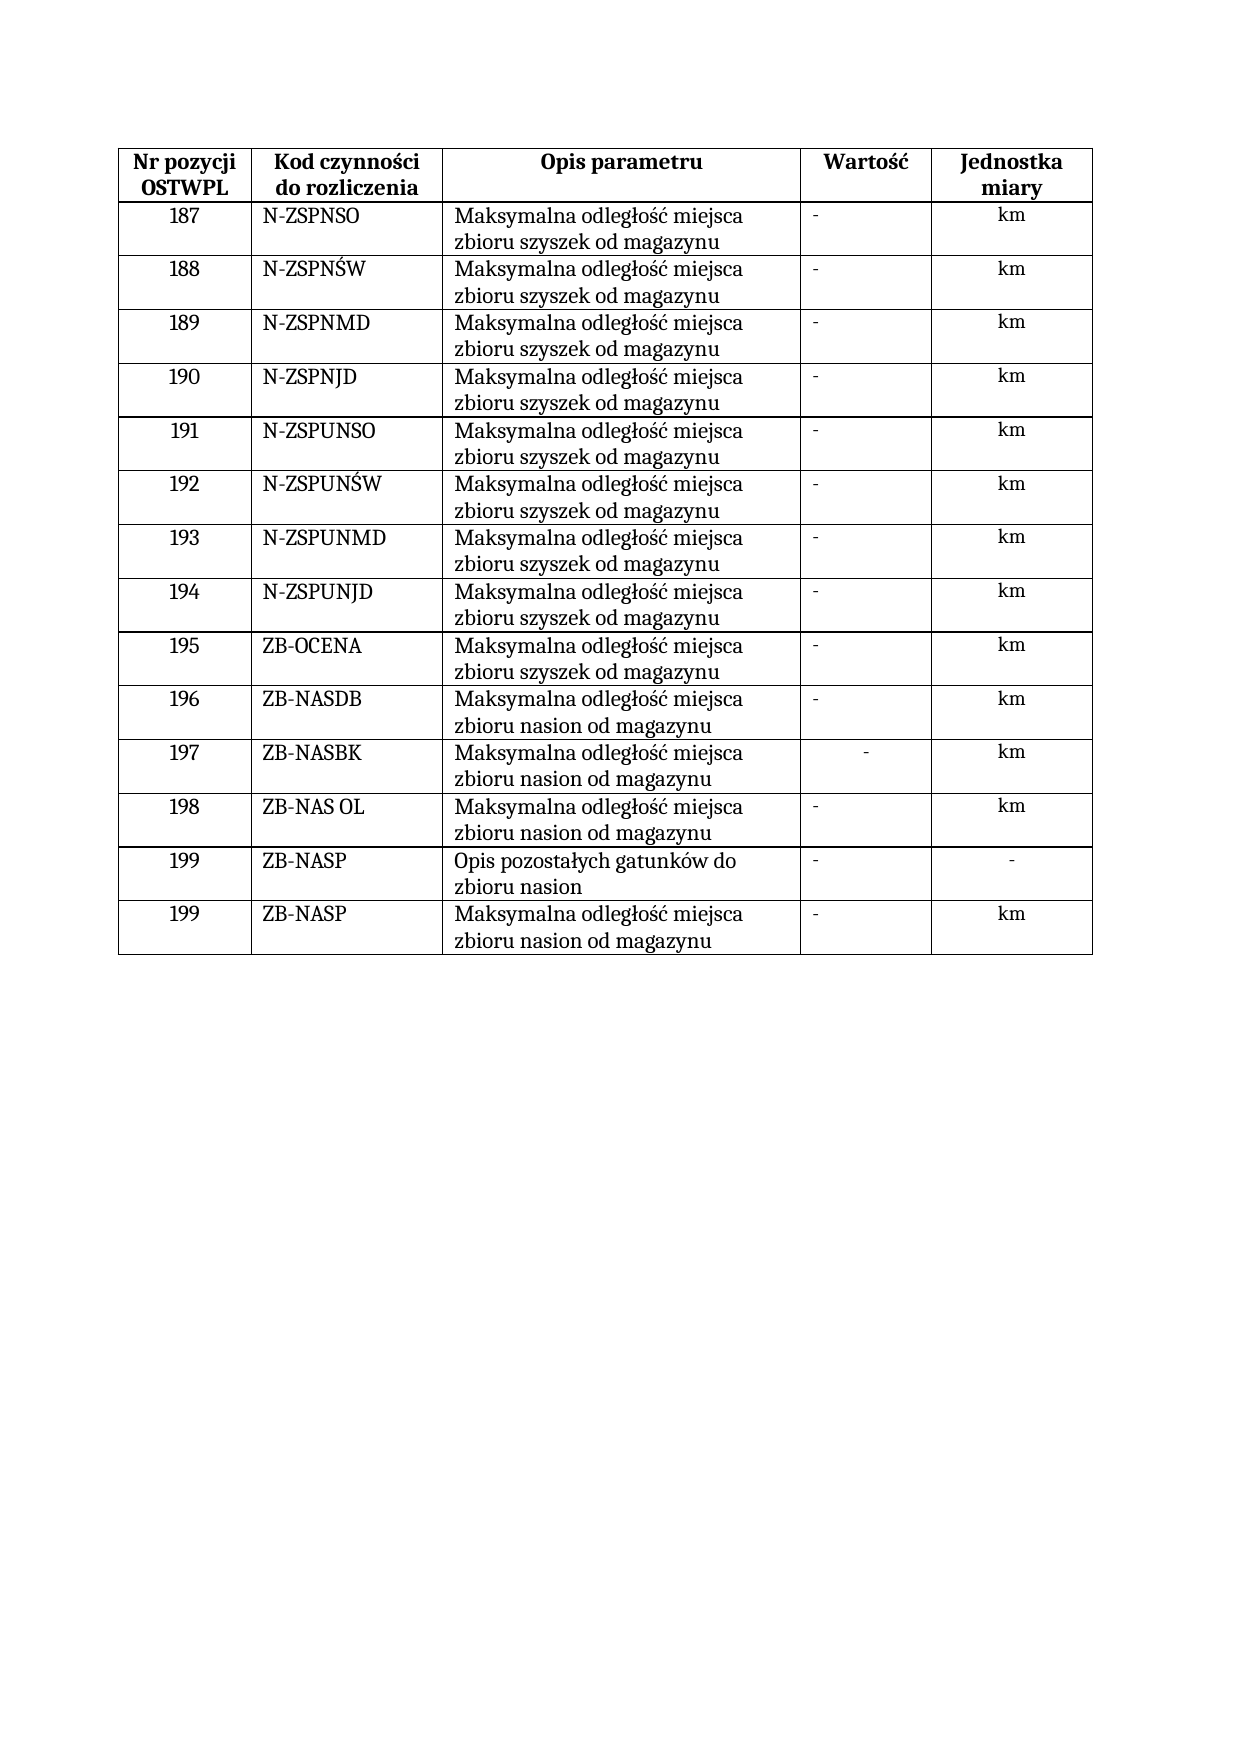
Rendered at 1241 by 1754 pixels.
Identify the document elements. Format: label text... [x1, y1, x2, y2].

table_cell km [932, 471, 1092, 524]
table_header Kod czynności do rozliczenia [252, 149, 442, 201]
table_cell Maksymalna odległość miejsca zbioru szyszek od magazynu [443, 418, 800, 470]
table_cell - [801, 364, 931, 416]
table_cell 197 [119, 740, 251, 793]
table_cell 193 [119, 525, 251, 578]
table_cell Maksymalna odległość miejsca zbioru nasion od magazynu [443, 686, 800, 739]
table_cell km [932, 364, 1092, 416]
table_cell Maksymalna odległość miejsca zbioru nasion od magazynu [443, 740, 800, 793]
table_cell - [801, 740, 931, 793]
table_cell 196 [119, 686, 251, 739]
table_cell 191 [119, 418, 251, 470]
table_cell - [932, 848, 1092, 900]
table_cell ZB-NASP [252, 901, 442, 954]
table_cell Maksymalna odległość miejsca zbioru szyszek od magazynu [443, 364, 800, 416]
table_cell 198 [119, 794, 251, 846]
table_cell - [801, 256, 931, 309]
table_cell - [801, 203, 931, 255]
table_cell N-ZSPNSO [252, 203, 442, 255]
table_cell km [932, 633, 1092, 685]
table_cell Maksymalna odległość miejsca zbioru szyszek od magazynu [443, 633, 800, 685]
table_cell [443, 256, 800, 309]
table_cell km [932, 203, 1092, 255]
table_cell - [801, 633, 931, 685]
table_cell - [801, 848, 931, 900]
table_cell ZB-NASP [252, 848, 442, 900]
table_cell N-ZSPUNSO [252, 418, 442, 470]
table_cell N-ZSPNŚW [252, 256, 442, 309]
table_cell - [801, 471, 931, 524]
table_cell km [932, 525, 1092, 578]
table_cell - [801, 686, 931, 739]
table_cell - [801, 418, 931, 470]
table_cell km [932, 901, 1092, 954]
table_cell km [932, 310, 1092, 363]
table_cell ZB-NASDB [252, 686, 442, 739]
table_cell ZB-NAS OL [252, 794, 442, 846]
table_cell km [932, 740, 1092, 793]
table_cell 192 [119, 471, 251, 524]
table_cell 188 [119, 256, 251, 309]
table_cell - [801, 901, 931, 954]
table_cell N-ZSPNJD [252, 364, 442, 416]
table_cell N-ZSPUNJD [252, 579, 442, 631]
table_cell Maksymalna odległość miejsca zbioru nasion od magazynu [443, 901, 800, 954]
table_cell Maksymalna odległość miejsca zbioru nasion od magazynu [443, 794, 800, 846]
table_cell 194 [119, 579, 251, 631]
table_header Nr pozycji OSTWPL [119, 149, 251, 201]
table_cell N-ZSPNMD [252, 310, 442, 363]
table_cell ZB-OCENA [252, 633, 442, 685]
table_cell 195 [119, 633, 251, 685]
table_cell 199 [119, 901, 251, 954]
table_cell km [932, 579, 1092, 631]
table_cell 199 [119, 848, 251, 900]
table_cell N-ZSPUNMD [252, 525, 442, 578]
table_cell km [932, 256, 1092, 309]
table_cell 190 [119, 364, 251, 416]
table_cell km [932, 418, 1092, 470]
table_header Jednostka miary [932, 149, 1092, 201]
table_cell Opis pozostałych gatunków do zbioru nasion [443, 848, 800, 900]
table_cell Maksymalna odległość miejsca zbioru szyszek od magazynu [443, 471, 800, 524]
table_cell Maksymalna odległość miejsca zbioru szyszek od magazynu [443, 525, 800, 578]
table_cell - [801, 310, 931, 363]
table_cell 187 [119, 203, 251, 255]
table_cell km [932, 794, 1092, 846]
table_cell N-ZSPUNŚW [252, 471, 442, 524]
table_cell - [801, 579, 931, 631]
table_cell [443, 203, 800, 255]
table_cell Maksymalna odległość miejsca zbioru szyszek od magazynu [443, 579, 800, 631]
table_cell km [932, 686, 1092, 739]
table_cell - [801, 794, 931, 846]
table_cell Maksymalna odległość miejsca zbioru szyszek od magazynu [443, 310, 800, 363]
table_header Wartość [801, 149, 931, 201]
table_cell ZB-NASBK [252, 740, 442, 793]
table_header Opis parametru [443, 149, 800, 201]
table_cell 189 [119, 310, 251, 363]
table_cell - [801, 525, 931, 578]
